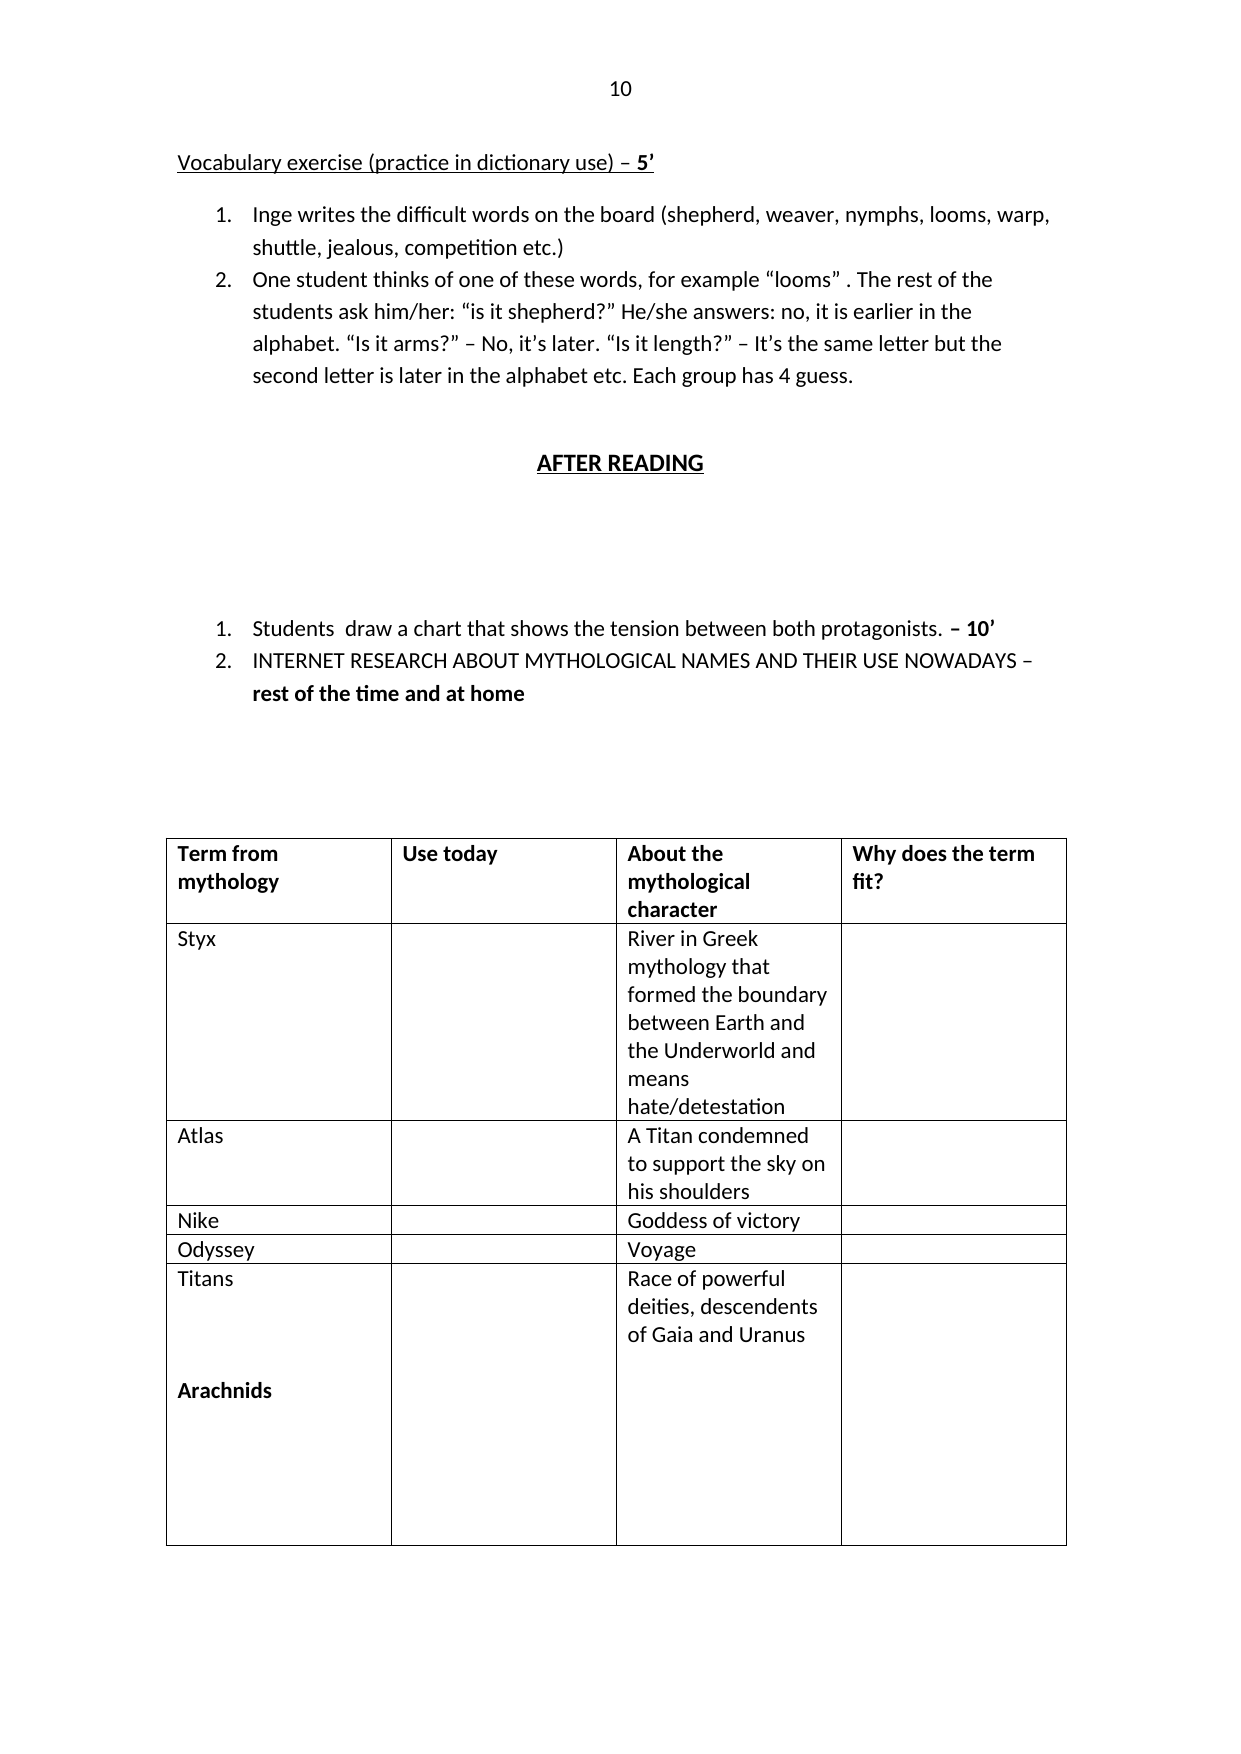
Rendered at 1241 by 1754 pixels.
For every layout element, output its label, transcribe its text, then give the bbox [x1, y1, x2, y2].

table_cell [842, 1121, 1066, 1205]
table_cell [392, 1206, 616, 1234]
table_cell [392, 1121, 616, 1205]
table_cell Goddess of victory [617, 1206, 841, 1234]
table_header Use today [392, 839, 616, 923]
table_cell [392, 924, 616, 1120]
table_cell [392, 1264, 616, 1544]
table_cell Atlas [167, 1121, 391, 1205]
table_cell [842, 1264, 1066, 1544]
table_cell Titans Arachnids [167, 1264, 391, 1544]
table_cell Odyssey [167, 1235, 391, 1263]
list Students draw a chart that shows the tension between both protagonists. – 10’ [215, 614, 1063, 642]
list INTERNET RESEARCH ABOUT MYTHOLOGICAL NAMES AND THEIR USE NOWADAYS – rest of the time and at home [215, 646, 1063, 707]
table_cell [842, 1235, 1066, 1263]
table_cell Voyage [617, 1235, 841, 1263]
table_cell Styx [167, 924, 391, 1120]
table_cell [842, 924, 1066, 1120]
table_cell River in Greek mythology that formed the boundary between Earth and the Underworld and means hate/detestation [617, 924, 841, 1120]
table_header Why does the term fit? [842, 839, 1066, 923]
text AFTER READING [177, 447, 1063, 477]
list Inge writes the difficult words on the board (shepherd, weaver, nymphs, looms, warp, shuttle, jealous, competition etc.) [215, 201, 1063, 261]
table_header Term from mythology [167, 839, 391, 923]
table_cell [842, 1206, 1066, 1234]
text Vocabulary exercise (practice in dictionary use) – 5’ [177, 148, 1063, 176]
table_header About the mythological character [617, 839, 841, 923]
table_cell Race of powerful deities, descendents of Gaia and Uranus [617, 1264, 841, 1544]
table_cell A Titan condemned to support the sky on his shoulders [617, 1121, 841, 1205]
list One student thinks of one of these words, for example “looms” . The rest of the students ask him/her: “is it shepherd?” He/she answers: no, it is earlier in the alphabet. “Is it arms?” – No, it’s later. “Is it length?” – It’s the same letter but the second letter is later in the alphabet etc. Each group has 4 guess. [215, 265, 1063, 389]
table_cell [392, 1235, 616, 1263]
table_cell Nike [167, 1206, 391, 1234]
